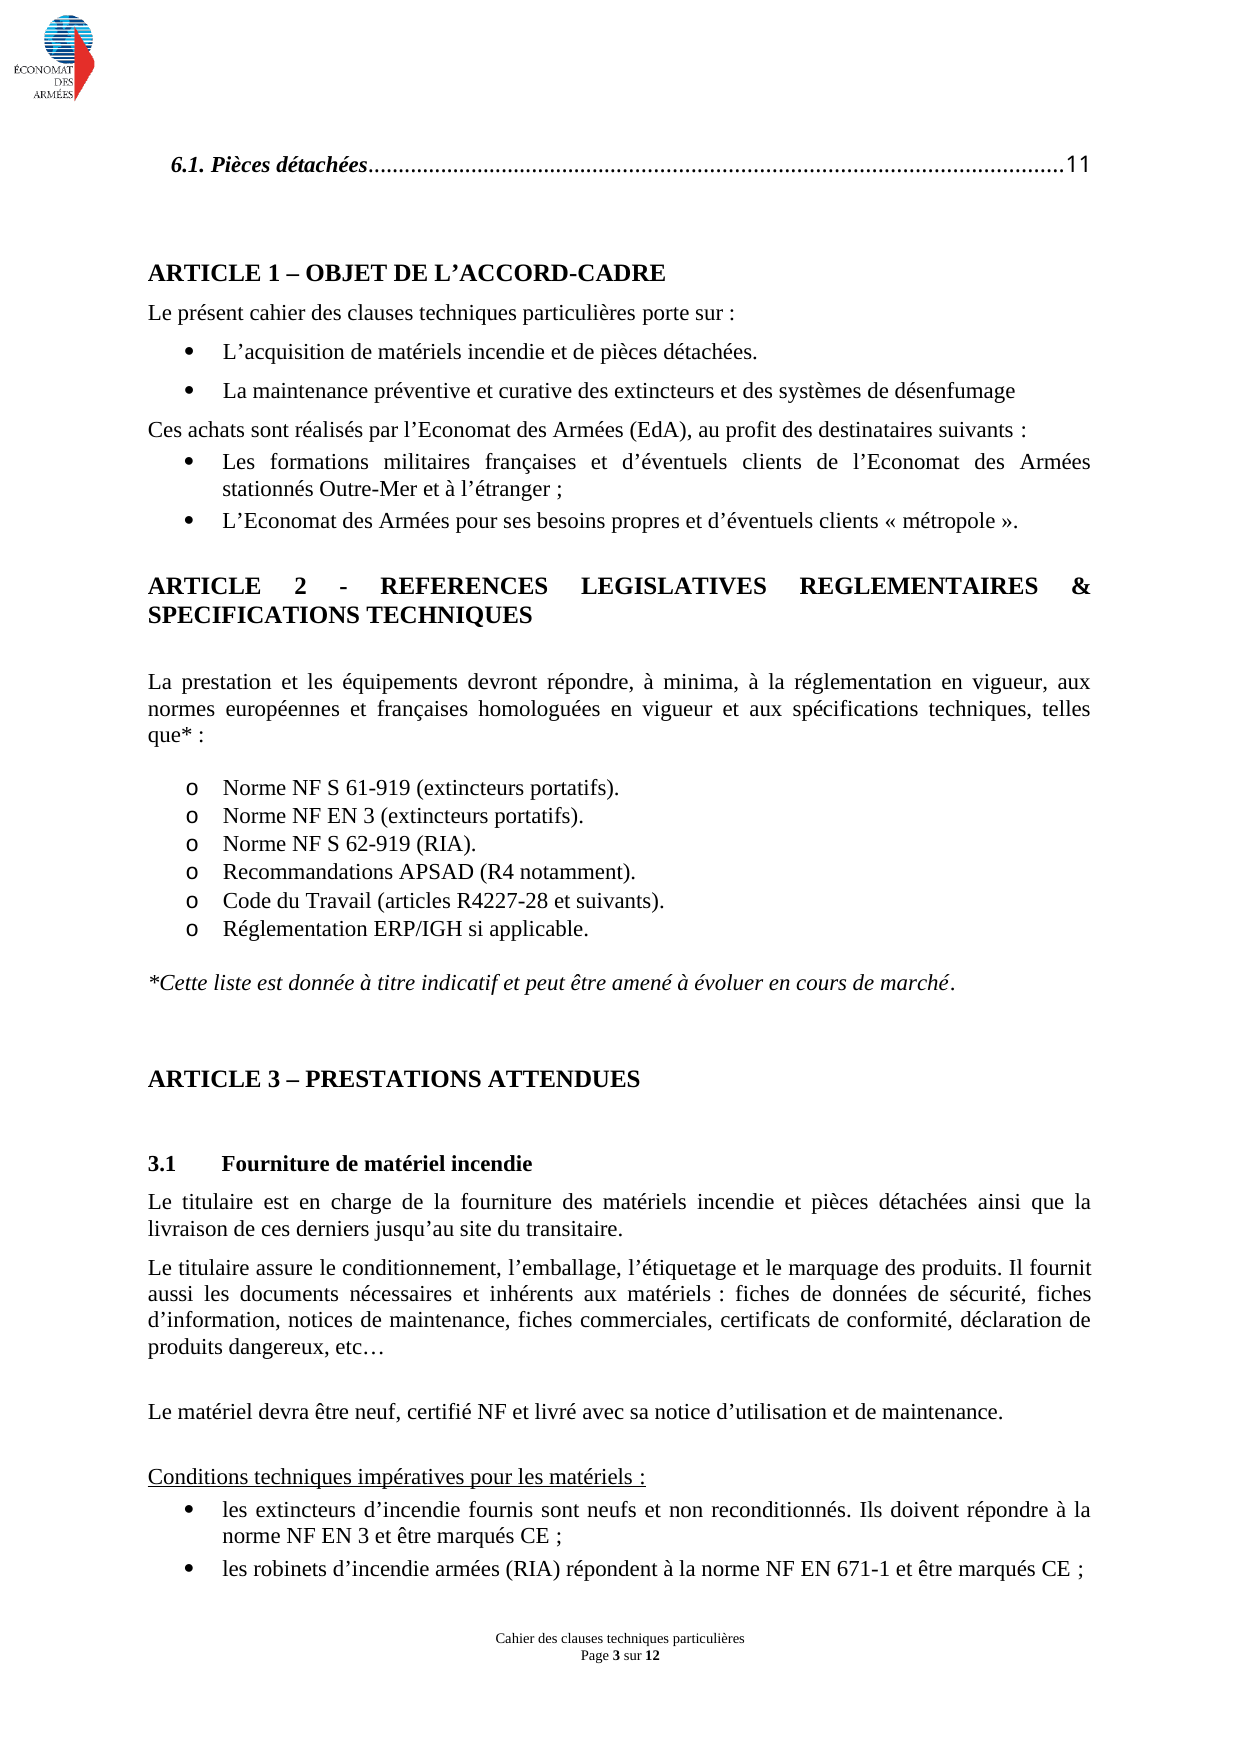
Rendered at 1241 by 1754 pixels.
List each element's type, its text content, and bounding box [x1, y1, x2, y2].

list les robinets d’incendie armées (RIA) répondent à la norme NF EN 671-1 et être marqués CE ; [185, 1555, 1093, 1581]
list Norme NF S 61-919 (extincteurs portatifs). [185, 774, 1093, 802]
picture [13, 11, 94, 102]
subtitle ARTICLE 3 – PRESTATIONS ATTENDUES [148, 1064, 1093, 1093]
text La prestation et les équipements devront répondre, à minima, à la réglementation en vigueur, aux normes européennes et françaises homologuées en vigueur et aux spécifications techniques, telles que* : [148, 668, 1093, 747]
list L’Economat des Armées pour ses besoins propres et d’éventuels clients « métropole ». [185, 507, 1093, 534]
list les extincteurs d’incendie fournis sont neufs et non reconditionnés. Ils doivent répondre à la norme NF EN 3 et être marqués CE ; [185, 1496, 1093, 1548]
text Le titulaire est en charge de la fourniture des matériels incendie et pièces détachées ainsi que la livraison de ces derniers jusqu’au site du transitaire. [148, 1188, 1093, 1241]
text Le matériel devra être neuf, certifié NF et livré avec sa notice d’utilisation et de maintenance. [148, 1398, 1093, 1424]
text Conditions techniques impératives pour les matériels : [148, 1463, 1093, 1489]
list Norme NF S 62-919 (RIA). [185, 830, 1093, 858]
text Le titulaire assure le conditionnement, l’emballage, l’étiquetage et le marquage des produits. Il fournit aussi les documents nécessaires et inhérents aux matériels : fiches de données de sécurité, fiches d’information, notices de maintenance, fiches commerciales, certificats de conformité, déclaration de produits dangereux, etc… [148, 1254, 1093, 1359]
list La maintenance préventive et curative des extincteurs et des systèmes de désenfumage [185, 377, 1093, 403]
text Le présent cahier des clauses techniques particulières porte sur : [148, 299, 1093, 326]
list Norme NF EN 3 (extincteurs portatifs). [185, 802, 1093, 830]
text *Cette liste est donnée à titre indicatif et peut être amené à évoluer en cours de marché. [148, 969, 1093, 996]
list Les formations militaires françaises et d’éventuels clients de l’Economat des Armées stationnés Outre-Mer et à l’étranger ; [185, 448, 1093, 501]
list Réglementation ERP/IGH si applicable. [185, 915, 1093, 943]
subtitle 3.1 Fourniture de matériel incendie [148, 1149, 1093, 1176]
list Code du Travail (articles R4227-28 et suivants). [185, 887, 1093, 915]
subtitle ARTICLE 1 – OBJET DE L’ACCORD-CADRE [148, 258, 1093, 287]
list L’acquisition de matériels incendie et de pièces détachées. [185, 338, 1093, 364]
text Ces achats sont réalisés par l’Economat des Armées (EdA), au profit des destinataires suivants : [148, 416, 1093, 442]
list Recommandations APSAD (R4 notamment). [185, 858, 1093, 887]
subtitle ARTICLE 2 - REFERENCES LEGISLATIVES REGLEMENTAIRES & SPECIFICATIONS TECHNIQUES [148, 571, 1093, 629]
